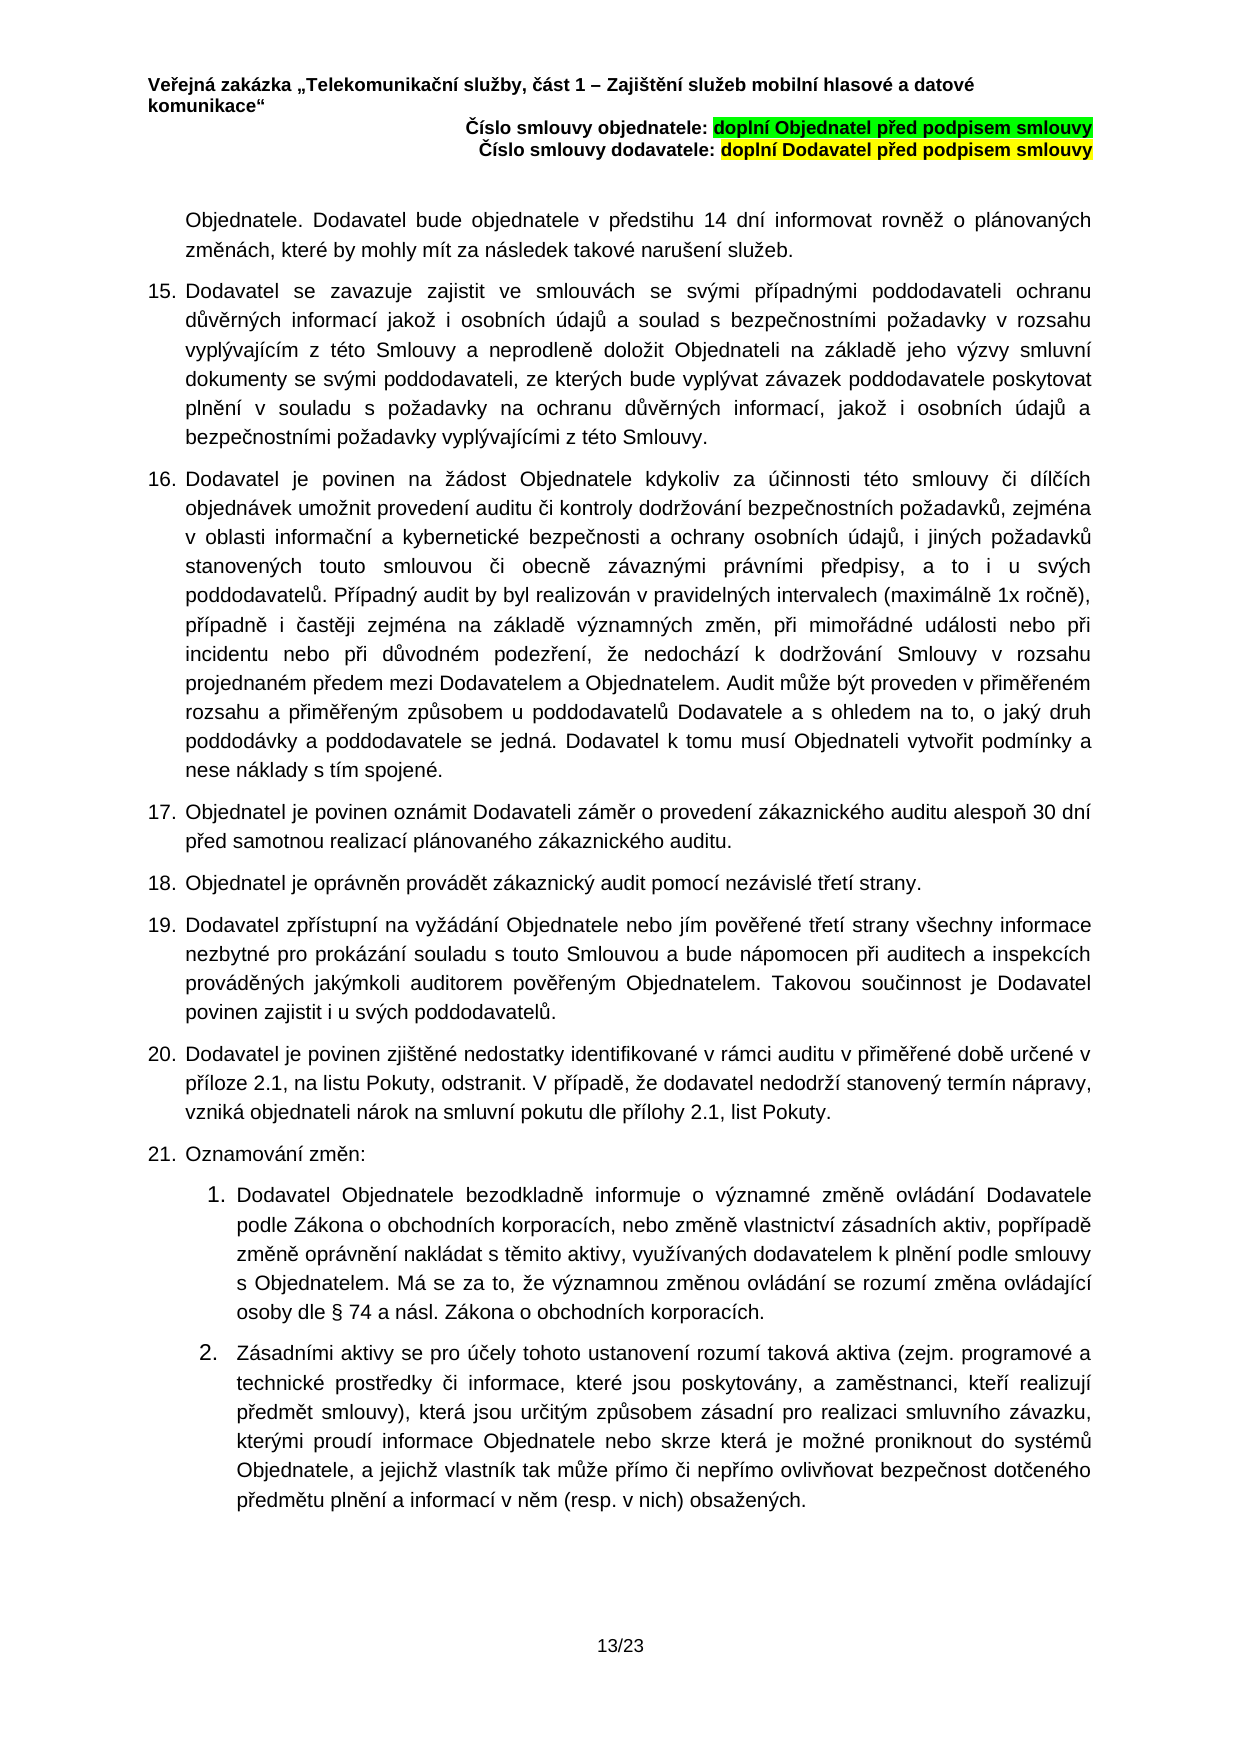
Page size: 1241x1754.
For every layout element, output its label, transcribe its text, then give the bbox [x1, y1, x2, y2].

list Dodavatel je povinen na žádost Objednatele kdykoliv za účinnosti této smlouvy či dílčích objednávek umožnit provedení auditu či kontroly dodržování bezpečnostních požadavků, zejména v oblasti informační a kybernetické bezpečnosti a ochrany osobních údajů, i jiných požadavků stanovených touto smlouvou či obecně závaznými právními předpisy, a to i u svých poddodavatelů. Případný audit by byl realizován v pravidelných intervalech (maximálně 1x ročně), případně i častěji zejména na základě významných změn, při mimořádné události nebo při incidentu nebo při důvodném podezření, že nedochází k dodržování Smlouvy v rozsahu projednaném předem mezi Dodavatelem a Objednatelem. Audit může být proveden v přiměřeném rozsahu a přiměřeným způsobem u poddodavatelů Dodavatele a s ohledem na to, o jaký druh poddodávky a poddodavatele se jedná. Dodavatel k tomu musí Objednateli vytvořit podmínky a nese náklady s tím spojené. [148, 461, 1093, 782]
list Dodavatel Objednatele bezodkladně informuje o významné změně ovládání Dodavatele podle Zákona o obchodních korporacích, nebo změně vlastnictví zásadních aktiv, popřípadě změně oprávnění nakládat s těmito aktivy, využívaných dodavatelem k plnění podle smlouvy s Objednatelem. Má se za to, že významnou změnou ovládání se rozumí změna ovládající osoby dle § 74 a násl. Zákona o obchodních korporacích. [207, 1178, 1093, 1324]
list Dodavatel zpřístupní na vyžádání Objednatele nebo jím pověřené třetí strany všechny informace nezbytné pro prokázání souladu s touto Smlouvou a bude nápomocen při auditech a inspekcích prováděných jakýmkoli auditorem pověřeným Objednatelem. Takovou součinnost je Dodavatel povinen zajistit i u svých poddodavatelů. [148, 907, 1093, 1024]
list Dodavatel se zavazuje zajistit ve smlouvách se svými případnými poddodavateli ochranu důvěrných informací jakož i osobních údajů a soulad s bezpečnostními požadavky v rozsahu vyplývajícím z této Smlouvy a neprodleně doložit Objednateli na základě jeho výzvy smluvní dokumenty se svými poddodavateli, ze kterých bude vyplývat závazek poddodavatele poskytovat plnění v souladu s požadavky na ochranu důvěrných informací, jakož i osobních údajů a bezpečnostními požadavky vyplývajícími z této Smlouvy. [148, 274, 1093, 449]
list Oznamování změn: [148, 1136, 1093, 1166]
list Zásadními aktivy se pro účely tohoto ustanovení rozumí taková aktiva (zejm. programové a technické prostředky či informace, které jsou poskytovány, a zaměstnanci, kteří realizují předmět smlouvy), která jsou určitým způsobem zásadní pro realizaci smluvního závazku, kterými proudí informace Objednatele nebo skrze která je možné proniknout do systémů Objednatele, a jejichž vlastník tak může přímo či nepřímo ovlivňovat bezpečnost dotčeného předmětu plnění a informací v něm (resp. v nich) obsažených. [199, 1336, 1093, 1511]
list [148, 203, 1093, 261]
list Objednatel je oprávněn provádět zákaznický audit pomocí nezávislé třetí strany. [148, 866, 1093, 895]
list Dodavatel je povinen zjištěné nedostatky identifikované v rámci auditu v přiměřené době určené v příloze 2.1, na listu Pokuty, odstranit. V případě, že dodavatel nedodrží stanovený termín nápravy, vzniká objednateli nárok na smluvní pokutu dle přílohy 2.1, list Pokuty. [148, 1036, 1093, 1124]
list Objednatel je povinen oznámit Dodavateli záměr o provedení zákaznického auditu alespoň 30 dní před samotnou realizací plánovaného zákaznického auditu. [148, 795, 1093, 853]
